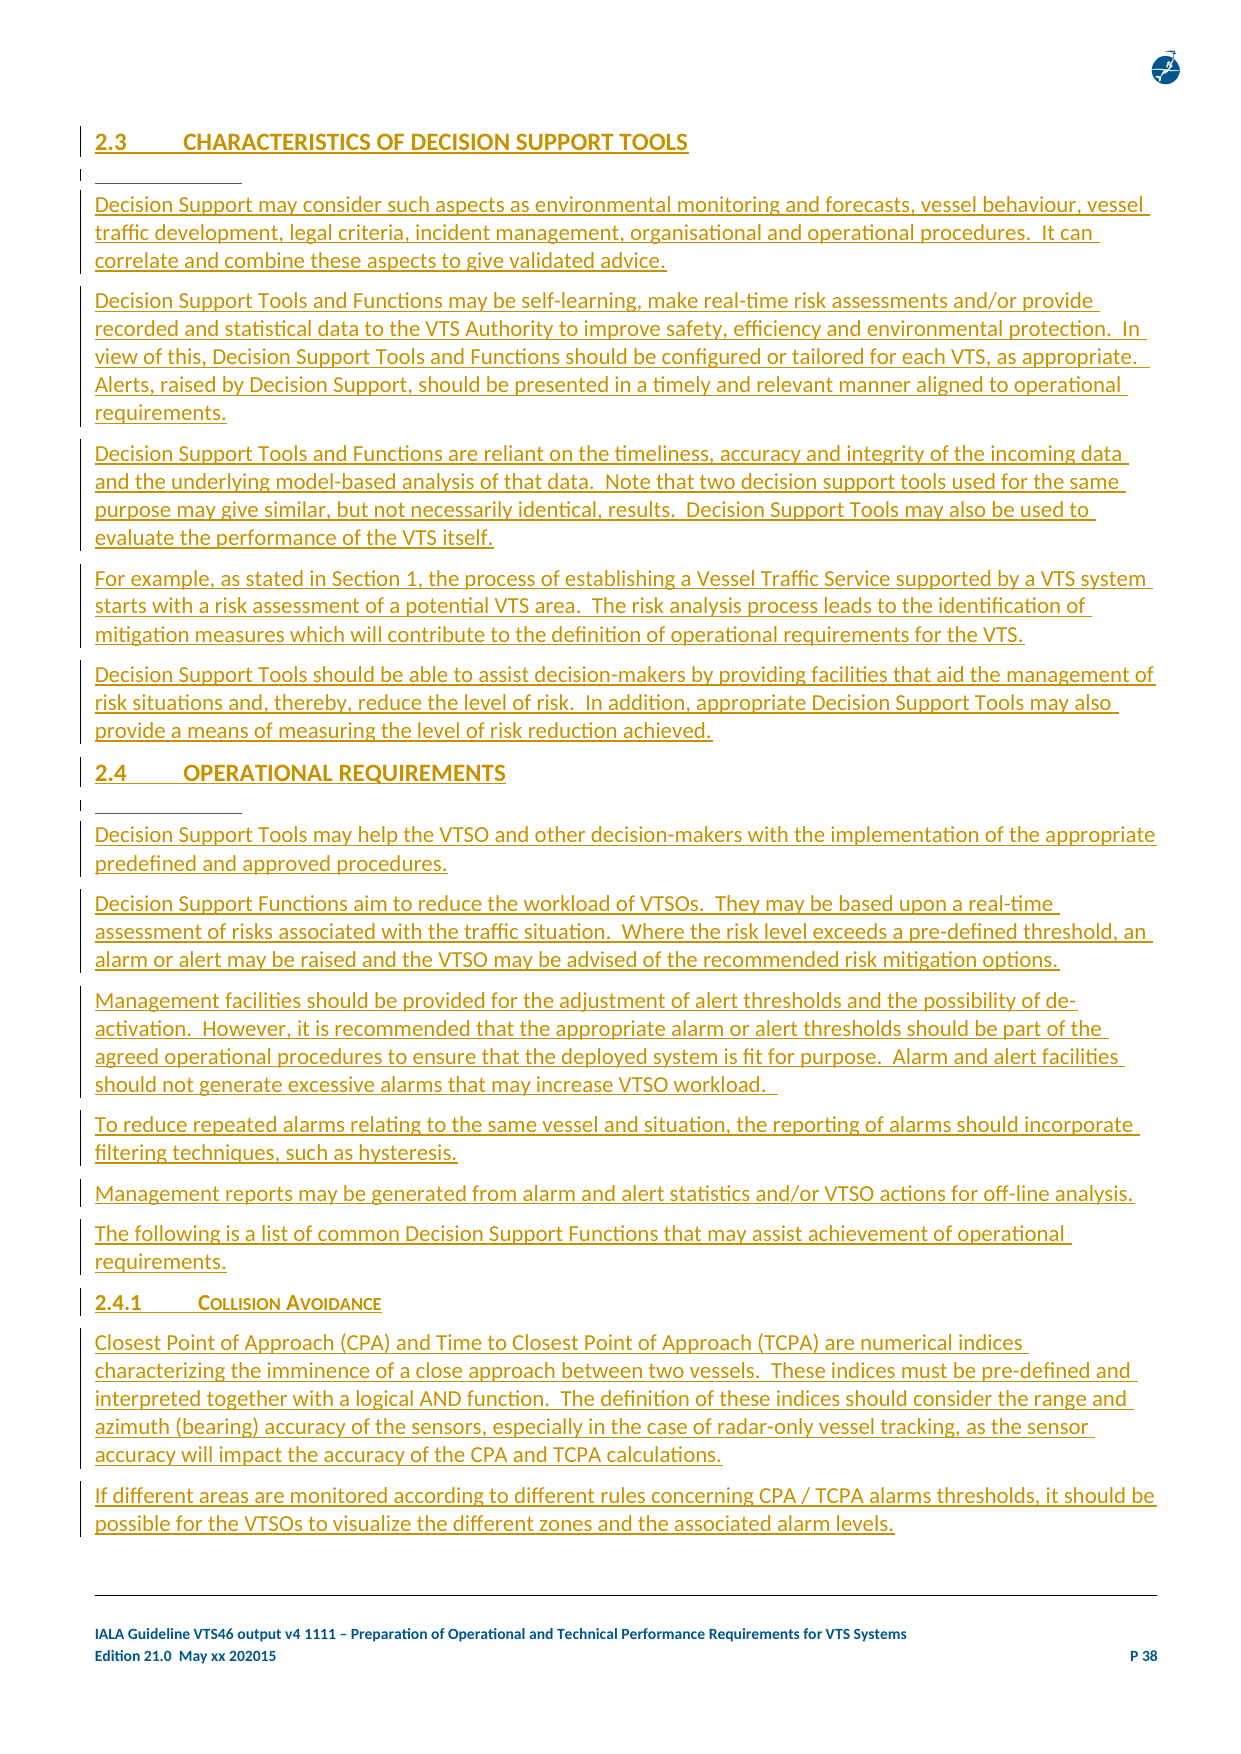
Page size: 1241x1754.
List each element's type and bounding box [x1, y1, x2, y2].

picture [1120, 0, 1239, 119]
